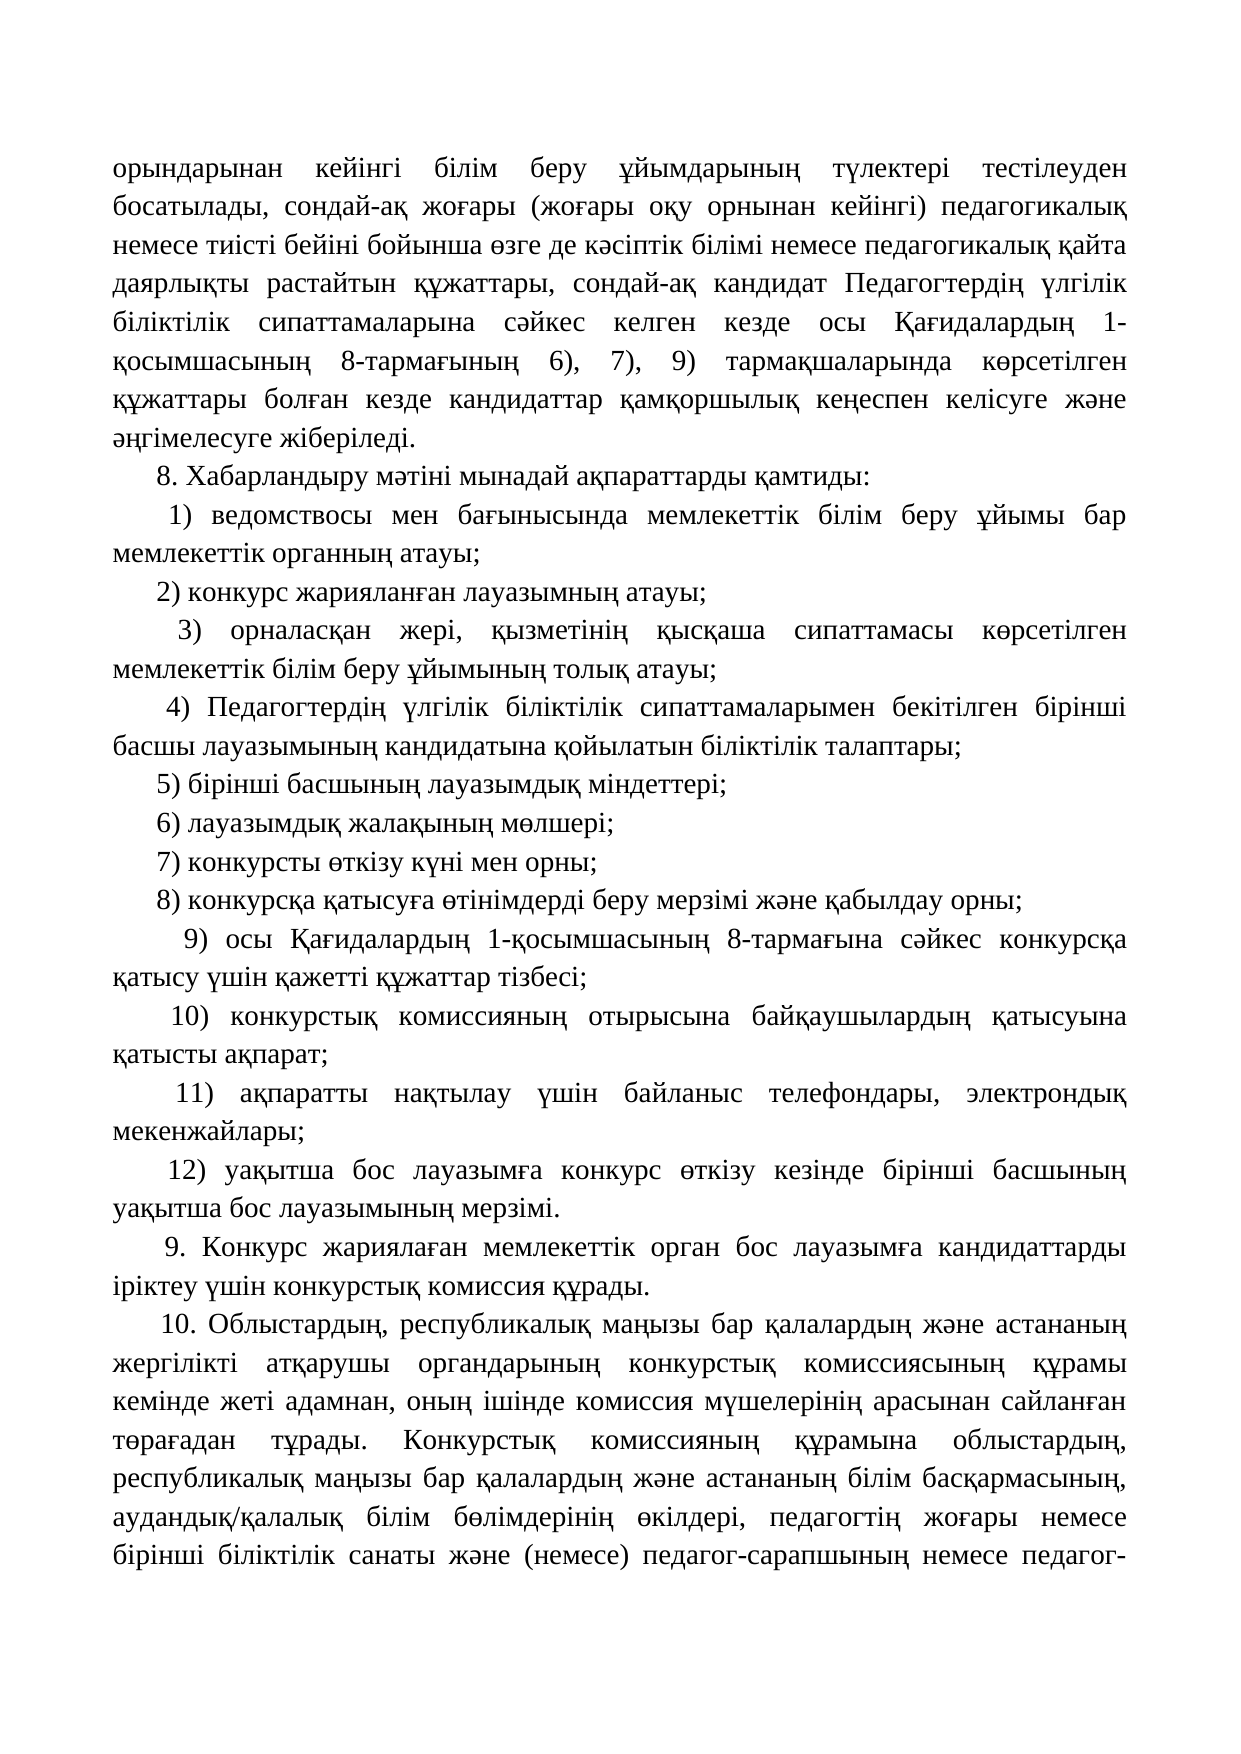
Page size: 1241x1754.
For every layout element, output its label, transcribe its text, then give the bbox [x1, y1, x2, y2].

text 12) уақытша бос лауазымға конкурс өткізу кезінде бірінші басшының уақытша бос лауазымының мерзімі. [112, 1152, 1128, 1224]
text 5) бірінші басшының лауазымдық міндеттері; [112, 767, 1128, 800]
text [112, 1306, 1128, 1571]
text 4) Педагогтердің үлгілік біліктілік сипаттамаларымен бекітілген бірінші басшы лауазымының кандидатына қойылатын біліктілік талаптары; [112, 689, 1128, 762]
text 7) конкурсты өткізу күні мен орны; [112, 844, 1128, 877]
text 11) ақпаратты нақтылау үшін байланыс телефондары, электрондық мекенжайлары; [112, 1075, 1128, 1147]
text 1) ведомствосы мен бағынысында мемлекеттік білім беру ұйымы бар мемлекеттік органның атауы; [112, 497, 1128, 569]
text 9. Конкурс жариялаған мемлекеттік орган бос лауазымға кандидаттарды іріктеу үшін конкурстық комиссия құрады. [112, 1229, 1128, 1301]
text 6) лауазымдық жалақының мөлшері; [112, 805, 1128, 839]
text 9) осы Қағидалардың 1-қосымшасының 8-тармағына сәйкес конкурсқа қатысу үшін қажетті құжаттар тізбесі; [112, 921, 1128, 993]
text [112, 150, 1128, 453]
text 3) орналасқан жері, қызметінің қысқаша сипаттамасы көрсетілген мемлекеттік білім беру ұйымының толық атауы; [112, 612, 1128, 684]
text 2) конкурс жарияланған лауазымның атауы; [112, 574, 1128, 607]
text 8. Хабарландыру мәтіні мынадай ақпараттарды қамтиды: [112, 458, 1128, 492]
text 10) конкурстық комиссияның отырысына байқаушылардың қатысуына қатысты ақпарат; [112, 998, 1128, 1070]
text 8) конкурсқа қатысуға өтінімдерді беру мерзімі және қабылдау орны; [112, 882, 1128, 916]
